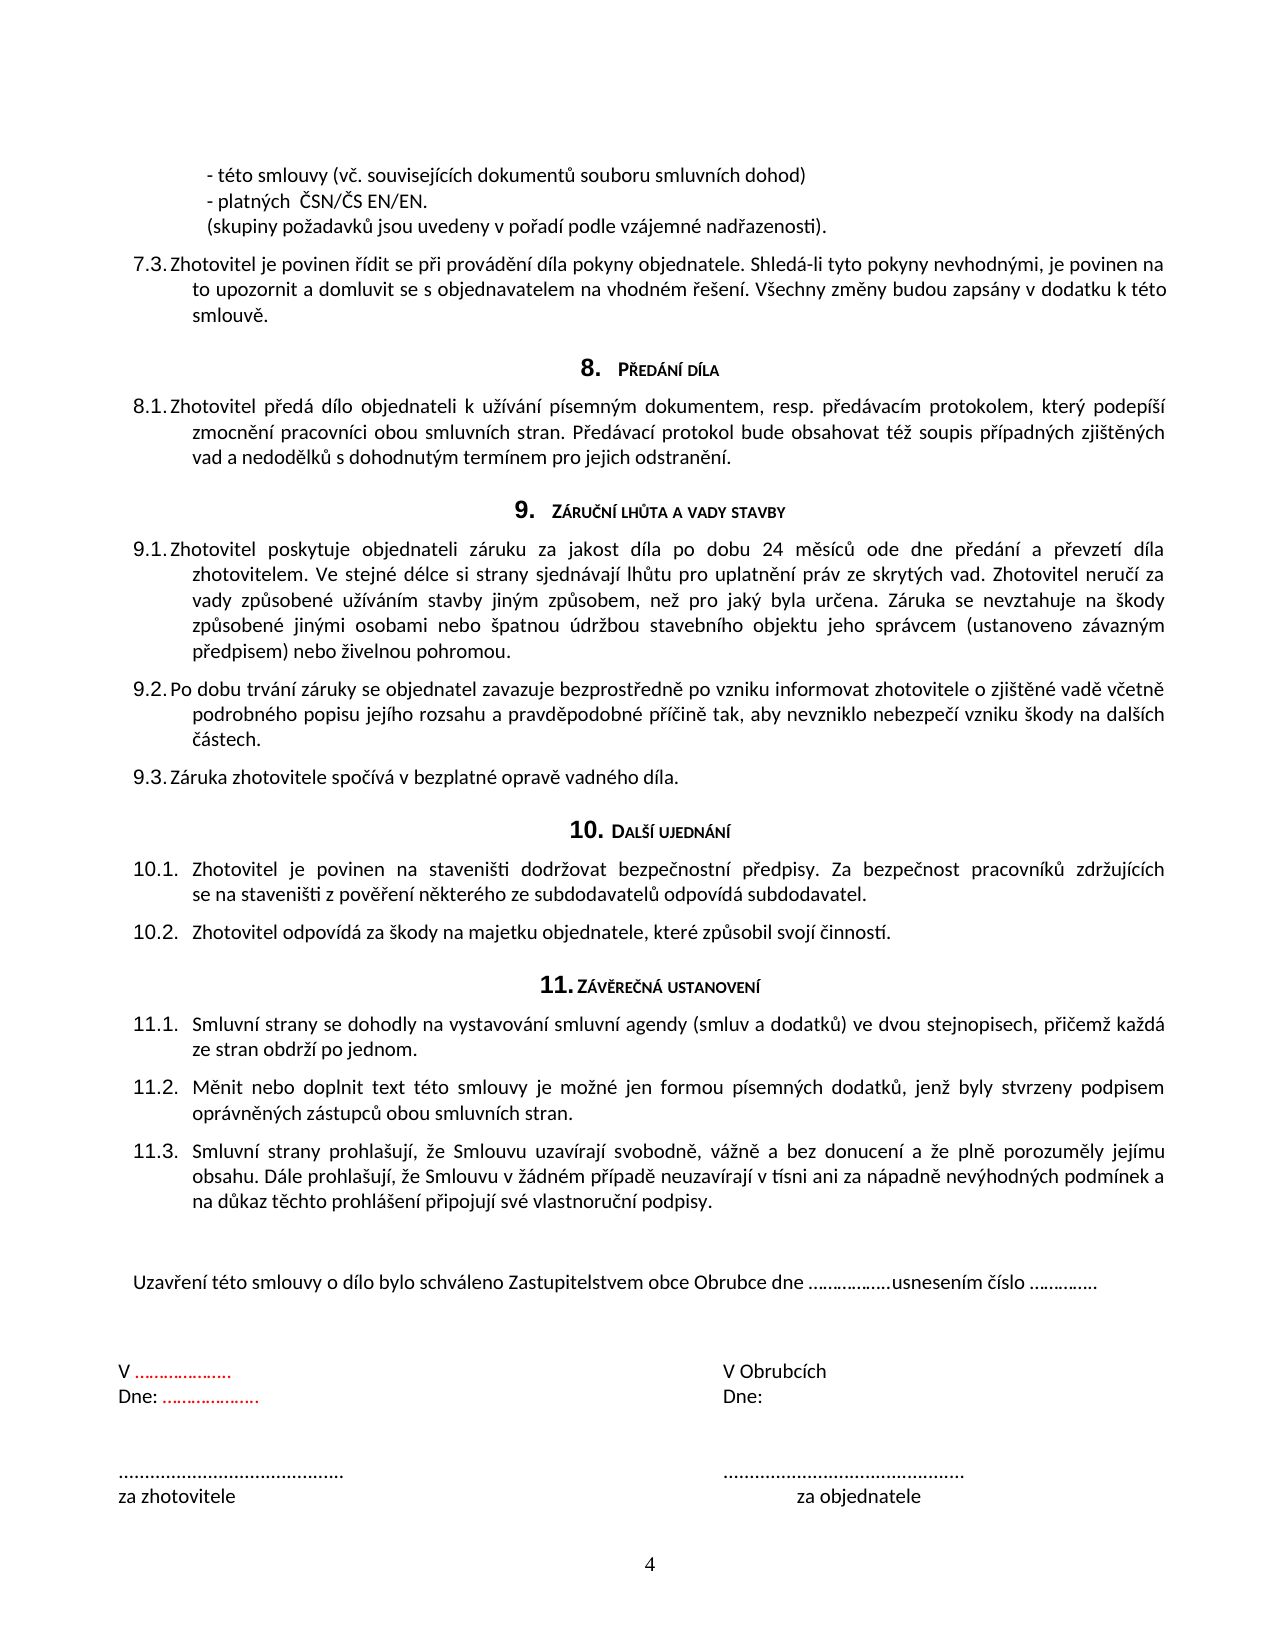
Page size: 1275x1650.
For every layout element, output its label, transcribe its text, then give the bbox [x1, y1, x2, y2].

list Záruka zhotovitele spočívá v bezplatné opravě vadného díla. [133, 764, 1167, 790]
subtitle Uzavření této smlouvy o dílo bylo schváleno Zastupitelstvem obce Obrubce dne ……………..usnesením číslo ………….. [133, 1269, 1167, 1294]
list Závěrečná ustanovení [133, 970, 1167, 999]
list Zhotovitel je povinen řídit se při provádění díla pokyny objednatele. Shledá-li tyto pokyny nevhodnými, je povinen na to upozornit a domluvit se s objednavatelem na vhodném řešení. Všechny změny budou zapsány v dodatku k této smlouvě. [133, 251, 1167, 327]
text Dne: ……………….. Dne: [118, 1383, 1167, 1409]
list Zhotovitel odpovídá za škody na majetku objednatele, které způsobil svojí činností. [133, 919, 1167, 945]
list Zhotovitel poskytuje objednateli záruku za jakost díla po dobu 24 měsíců ode dne předání a převzetí díla zhotovitelem. Ve stejné délce si strany sjednávají lhůtu pro uplatnění práv ze skrytých vad. Zhotovitel neručí za vady způsobené užíváním stavby jiným způsobem, než pro jaký byla určena. Záruka se nevztahuje na škody způsobené jinými osobami nebo špatnou údržbou stavebního objektu jeho správcem (ustanoveno závazným předpisem) nebo živelnou pohromou. [133, 536, 1167, 663]
list Smluvní strany prohlašují, že Smlouvu uzavírají svobodně, vážně a bez donucení a že plně porozuměly jejímu obsahu. Dále prohlašují, že Smlouvu v žádném případě neuzavírají v tísni ani za nápadně nevýhodných podmínek a na důkaz těchto prohlášení připojují své vlastnoruční podpisy. [133, 1138, 1167, 1214]
text za zhotovitele za objednatele [118, 1484, 1167, 1509]
text - této smlouvy (vč. souvisejících dokumentů souboru smluvních dohod) [192, 162, 1167, 188]
list Měnit nebo doplnit text této smlouvy je možné jen formou písemných dodatků, jenž byly stvrzeny podpisem oprávněných zástupců obou smluvních stran. [133, 1074, 1167, 1125]
text ........................................... .............................................. [118, 1458, 1167, 1484]
list Zhotovitel předá dílo objednateli k užívání písemným dokumentem, resp. předávacím protokolem, který podepíší zmocnění pracovníci obou smluvních stran. Předávací protokol bude obsahovat též soupis případných zjištěných vad a nedodělků s dohodnutým termínem pro jejich odstranění. [133, 394, 1167, 470]
list Po dobu trvání záruky se objednatel zavazuje bezprostředně po vzniku informovat zhotovitele o zjištěné vadě včetně podrobného popisu jejího rozsahu a pravděpodobné příčině tak, aby nevzniklo nebezpečí vzniku škody na dalších částech. [133, 676, 1167, 752]
list Další ujednání [133, 815, 1167, 844]
list Smluvní strany se dohodly na vystavování smluvní agendy (smluv a dodatků) ve dvou stejnopisech, přičemž každá ze stran obdrží po jednom. [133, 1011, 1167, 1062]
text (skupiny požadavků jsou uvedeny v pořadí podle vzájemné nadřazenosti). [118, 213, 1167, 239]
text - platných ČSN/ČS EN/EN. [118, 188, 1167, 213]
text V ……………….. V Obrubcích [118, 1358, 1167, 1383]
list Předání díla [133, 352, 1167, 381]
list Záruční lhůta a vady stavby [133, 495, 1167, 524]
list Zhotovitel je povinen na staveništi dodržovat bezpečnostní předpisy. Za bezpečnost pracovníků zdržujících se na staveništi z pověření některého ze subdodavatelů odpovídá subdodavatel. [133, 856, 1167, 907]
